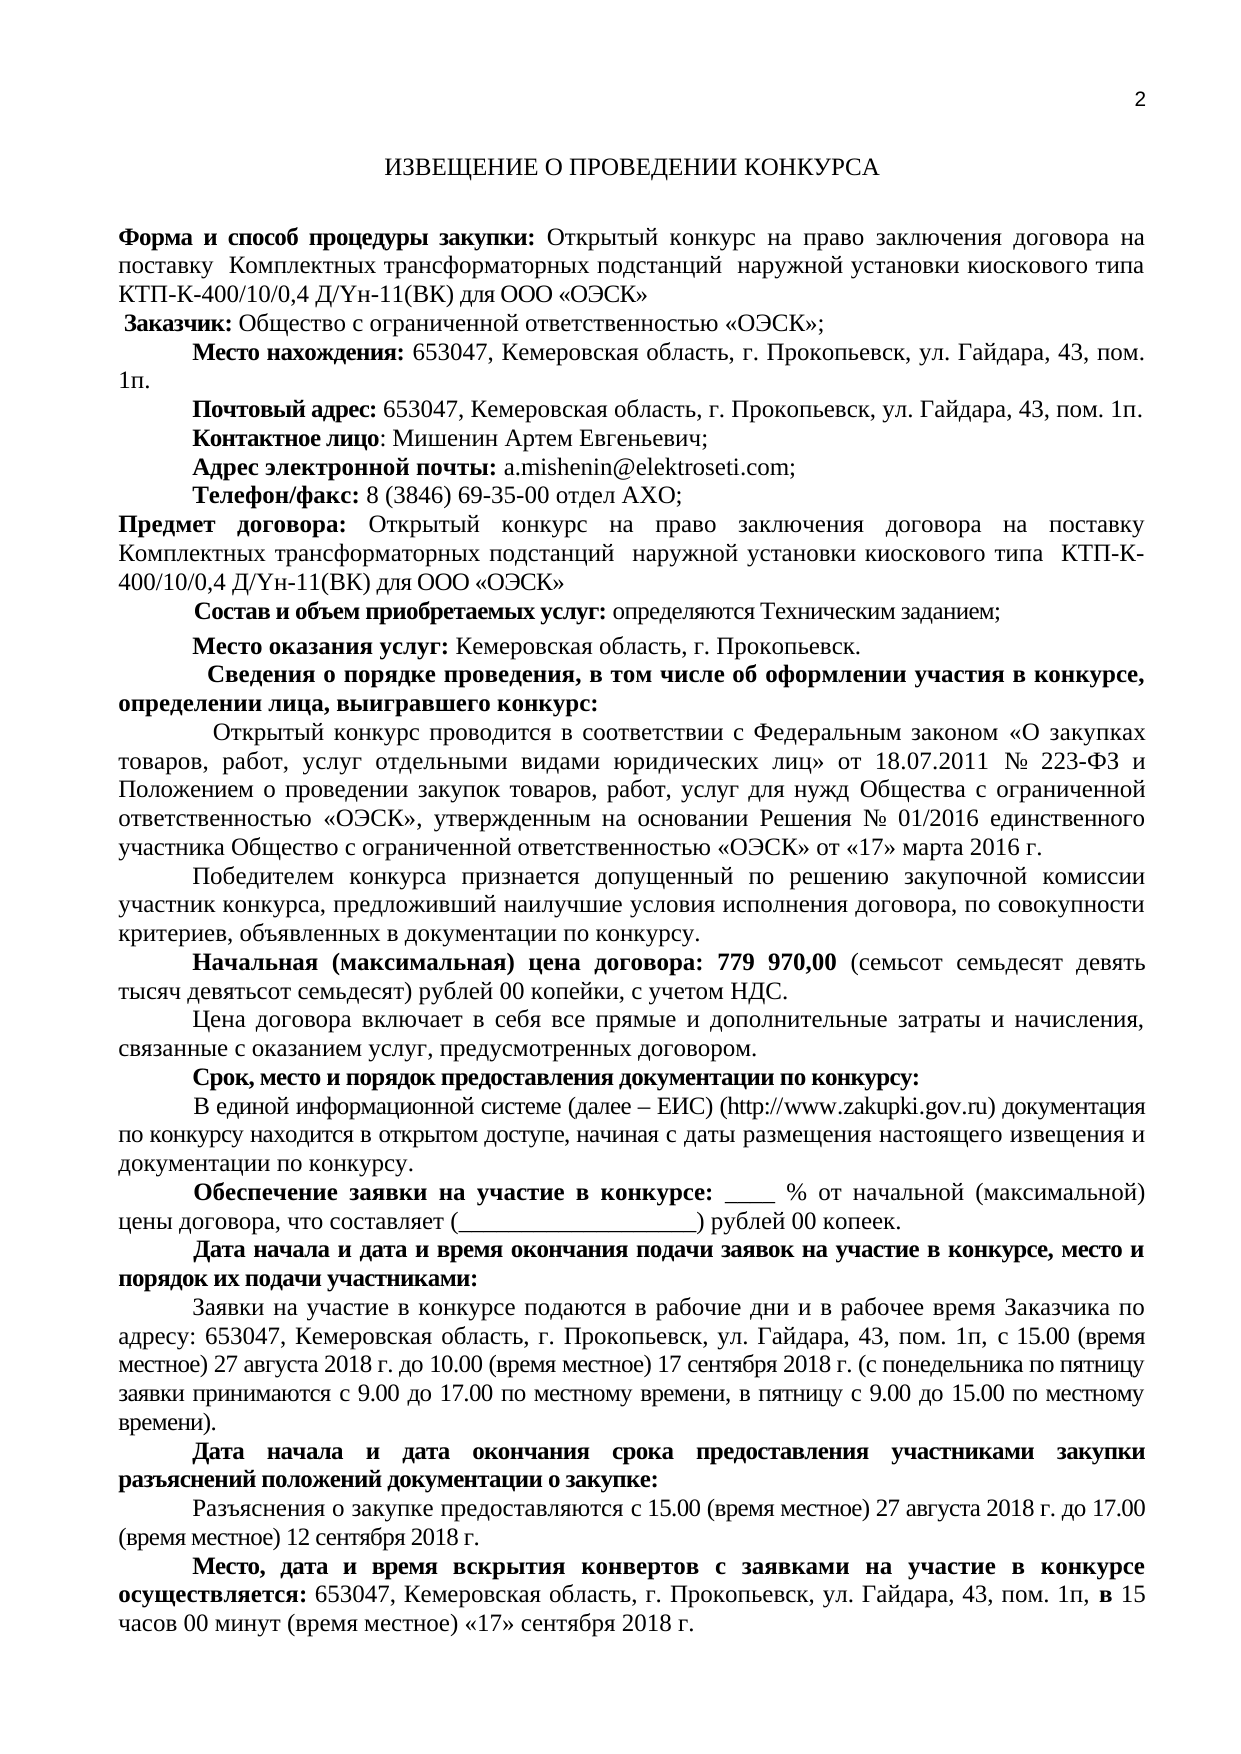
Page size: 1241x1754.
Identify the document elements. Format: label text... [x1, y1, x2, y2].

text Заказчик: Общество с ограниченной ответственностью «ОЭСК»; [118, 308, 1146, 337]
text Предмет договора: Открытый конкурс на право заключения договора на поставку Комплектных трансформаторных подстанций наружной установки киоскового типа КТП-К-400/10/0,4 Д/Yн-11(ВК) для ООО «ОЭСК» [118, 509, 1146, 595]
text Заявки на участие в конкурсе подаются в рабочие дни и в рабочее время Заказчика по адресу: 653047, Кемеровская область, г. Прокопьевск, ул. Гайдара, 43, пом. 1п, с 15.00 (время местное) 27 августа 2018 г. до 10.00 (время местное) 17 сентября 2018 г. (с понедельника по пятницу заявки принимаются с 9.00 до 17.00 по местному времени, в пятницу с 9.00 до 15.00 по местному времени). [118, 1292, 1146, 1436]
text Открытый конкурс проводится в соответствии с Федеральным законом «О закупках товаров, работ, услуг отдельными видами юридических лиц» от 18.07.2011 № 223-ФЗ и Положением о проведении закупок товаров, работ, услуг для нужд Общества с ограниченной ответственностью «ОЭСК», утвержденным на основании Решения № 01/2016 единственного участника Общество с ограниченной ответственностью «ОЭСК» от «17» марта 2016 г. [118, 717, 1146, 861]
text Место нахождения: 653047, Кемеровская область, г. Прокопьевск, ул. Гайдара, 43, пом. 1п. [118, 337, 1146, 394]
text Сведения о порядке проведения, в том числе об оформлении участия в конкурсе, определении лица, выигравшего конкурс: [118, 659, 1146, 717]
text Обеспечение заявки на участие в конкурсе: ____ % от начальной (максимальной) цены договора, что составляет (___________________) рублей 00 копеек. [118, 1177, 1146, 1234]
text Место, дата и время вскрытия конвертов с заявками на участие в конкурсе осуществляется: 653047, Кемеровская область, г. Прокопьевск, ул. Гайдара, 43, пом. 1п, в 15 часов 00 минут (время местное) «17» сентября 2018 г. [118, 1551, 1146, 1637]
text Телефон/факс: 8 (3846) 69-35-00 отдел АХО; [118, 480, 1146, 509]
text Почтовый адрес: 653047, Кемеровская область, г. Прокопьевск, ул. Гайдара, 43, пом. 1п. [118, 394, 1146, 423]
text Форма и способ процедуры закупки: Открытый конкурс на право заключения договора на поставку Комплектных трансформаторных подстанций наружной установки киоскового типа КТП-К-400/10/0,4 Д/Yн-11(ВК) для ООО «ОЭСК» [118, 222, 1146, 308]
text Начальная (максимальная) цена договора: 779 970,00 (семьсот семьдесят девять тысяч девятьсот семьдесят) рублей 00 копейки, с учетом НДС. [118, 947, 1146, 1004]
text Цена договора включает в себя все прямые и дополнительные затраты и начисления, связанные с оказанием услуг, предусмотренных договором. [118, 1004, 1146, 1062]
text Место оказания услуг: Кемеровская область, г. Прокопьевск. [118, 631, 1146, 659]
text Адрес электронной почты: a.mishenin@elektroseti.com; [118, 452, 1146, 480]
text Дата начала и дата и время окончания подачи заявок на участие в конкурсе, место и порядок их подачи участниками: [118, 1234, 1146, 1292]
text Состав и объем приобретаемых услуг: определяются Техническим заданием; [118, 596, 1096, 624]
text Контактное лицо: Мишенин Артем Евгеньевич; [118, 423, 1146, 452]
text В единой информационной системе (далее – ЕИС) (http://www.zakupki.gov.ru) документация по конкурсу находится в открытом доступе, начиная с даты размещения настоящего извещения и документации по конкурсу. [118, 1091, 1146, 1177]
text Срок, место и порядок предоставления документации по конкурсу: [118, 1062, 1146, 1091]
text Дата начала и дата окончания срока предоставления участниками закупки разъяснений положений документации о закупке: [118, 1436, 1146, 1493]
text Победителем конкурса признается допущенный по решению закупочной комиссии участник конкурса, предложивший наилучшие условия исполнения договора, по совокупности критериев, объявленных в документации по конкурсу. [118, 861, 1146, 947]
text Разъяснения о закупке предоставляются с 15.00 (время местное) 27 августа 2018 г. до 17.00 (время местное) 12 сентября 2018 г. [118, 1493, 1146, 1551]
text ИЗВЕЩЕНИЕ О ПРОВЕДЕНИИ КОНКУРСА [118, 152, 1146, 180]
